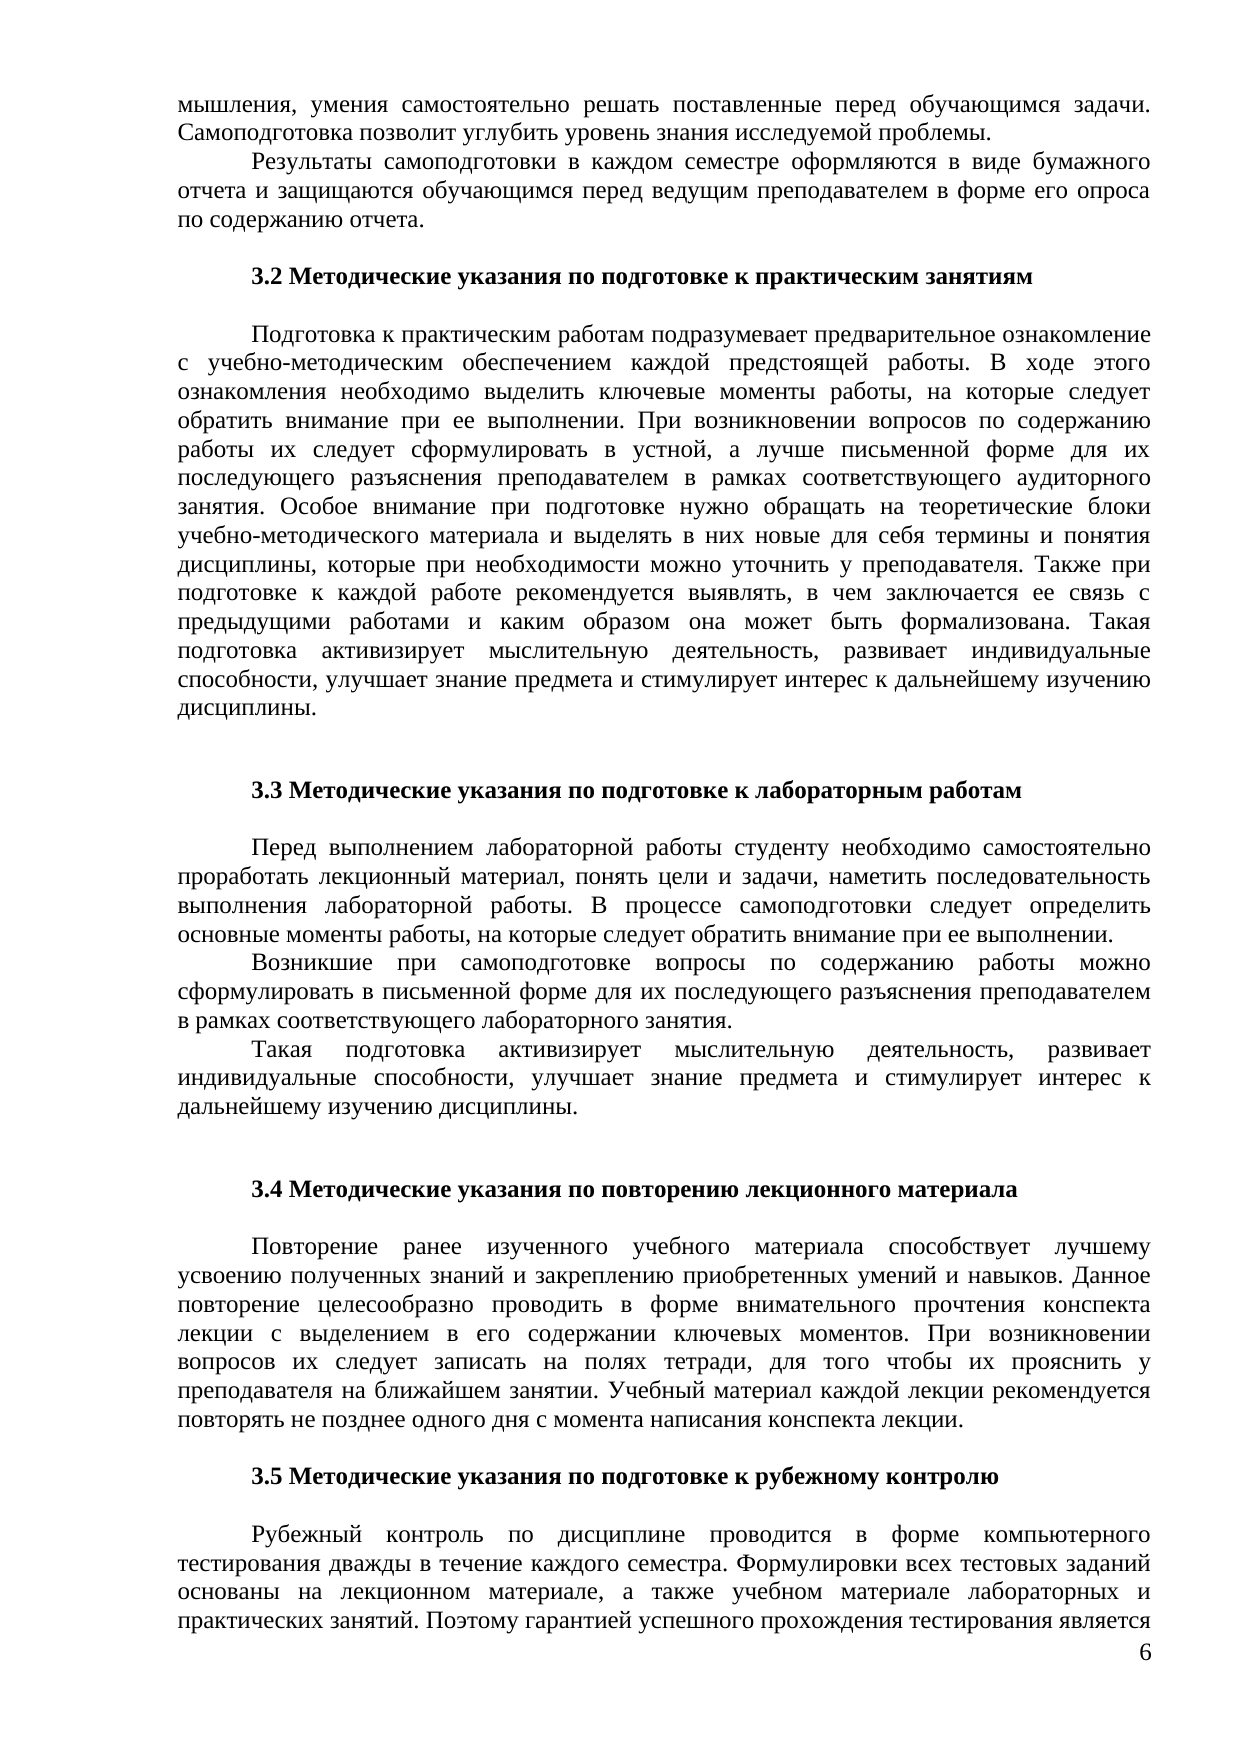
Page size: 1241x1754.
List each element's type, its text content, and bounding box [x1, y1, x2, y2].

text Возникшие при самоподготовке вопросы по содержанию работы можно сформулировать в письменной форме для их последующего разъяснения преподавателем в рамках соответствующего лабораторного занятия. [177, 947, 1152, 1034]
subtitle 3.4 Методические указания по повторению лекционного материала [177, 1174, 1152, 1203]
subtitle 3.3 Методические указания по подготовке к лабораторным работам [177, 775, 1152, 804]
subtitle 3.5 Методические указания по подготовке к рубежному контролю [177, 1461, 1152, 1490]
text Перед выполнением лабораторной работы студенту необходимо самостоятельно проработать лекционный материал, понять цели и задачи, наметить последовательность выполнения лабораторной работы. В процессе самоподготовки следует определить основные моменты работы, на которые следует обратить внимание при ее выполнении. [177, 832, 1152, 947]
text Результаты самоподготовки в каждом семестре оформляются в виде бумажного отчета и защищаются обучающимся перед ведущим преподавателем в форме его опроса по содержанию отчета. [177, 146, 1152, 232]
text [177, 89, 1152, 146]
text Повторение ранее изученного учебного материала способствует лучшему усвоению полученных знаний и закреплению приобретенных умений и навыков. Данное повторение целесообразно проводить в форме внимательного прочтения конспекта лекции с выделением в его содержании ключевых моментов. При возникновении вопросов их следует записать на полях тетради, для того чтобы их прояснить у преподавателя на ближайшем занятии. Учебный материал каждой лекции рекомендуется повторять не позднее одного дня с момента написания конспекта лекции. [177, 1231, 1152, 1433]
text Подготовка к практическим работам подразумевает предварительное ознакомление с учебно-методическим обеспечением каждой предстоящей работы. В ходе этого ознакомления необходимо выделить ключевые моменты работы, на которые следует обратить внимание при ее выполнении. При возникновении вопросов по содержанию работы их следует сформулировать в устной, а лучше письменной форме для их последующего разъяснения преподавателем в рамках соответствующего аудиторного занятия. Особое внимание при подготовке нужно обращать на теоретические блоки учебно-методического материала и выделять в них новые для себя термины и понятия дисциплины, которые при необходимости можно уточнить у преподавателя. Также при подготовке к каждой работе рекомендуется выявлять, в чем заключается ее связь с предыдущими работами и каким образом она может быть формализована. Такая подготовка активизирует мыслительную деятельность, развивает индивидуальные способности, улучшает знание предмета и стимулирует интерес к дальнейшему изучению дисциплины. [177, 319, 1152, 721]
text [177, 1519, 1152, 1634]
text Такая подготовка активизирует мыслительную деятельность, развивает индивидуальные способности, улучшает знание предмета и стимулирует интерес к дальнейшему изучению дисциплины. [177, 1034, 1152, 1120]
subtitle 3.2 Методические указания по подготовке к практическим занятиям [177, 261, 1152, 290]
